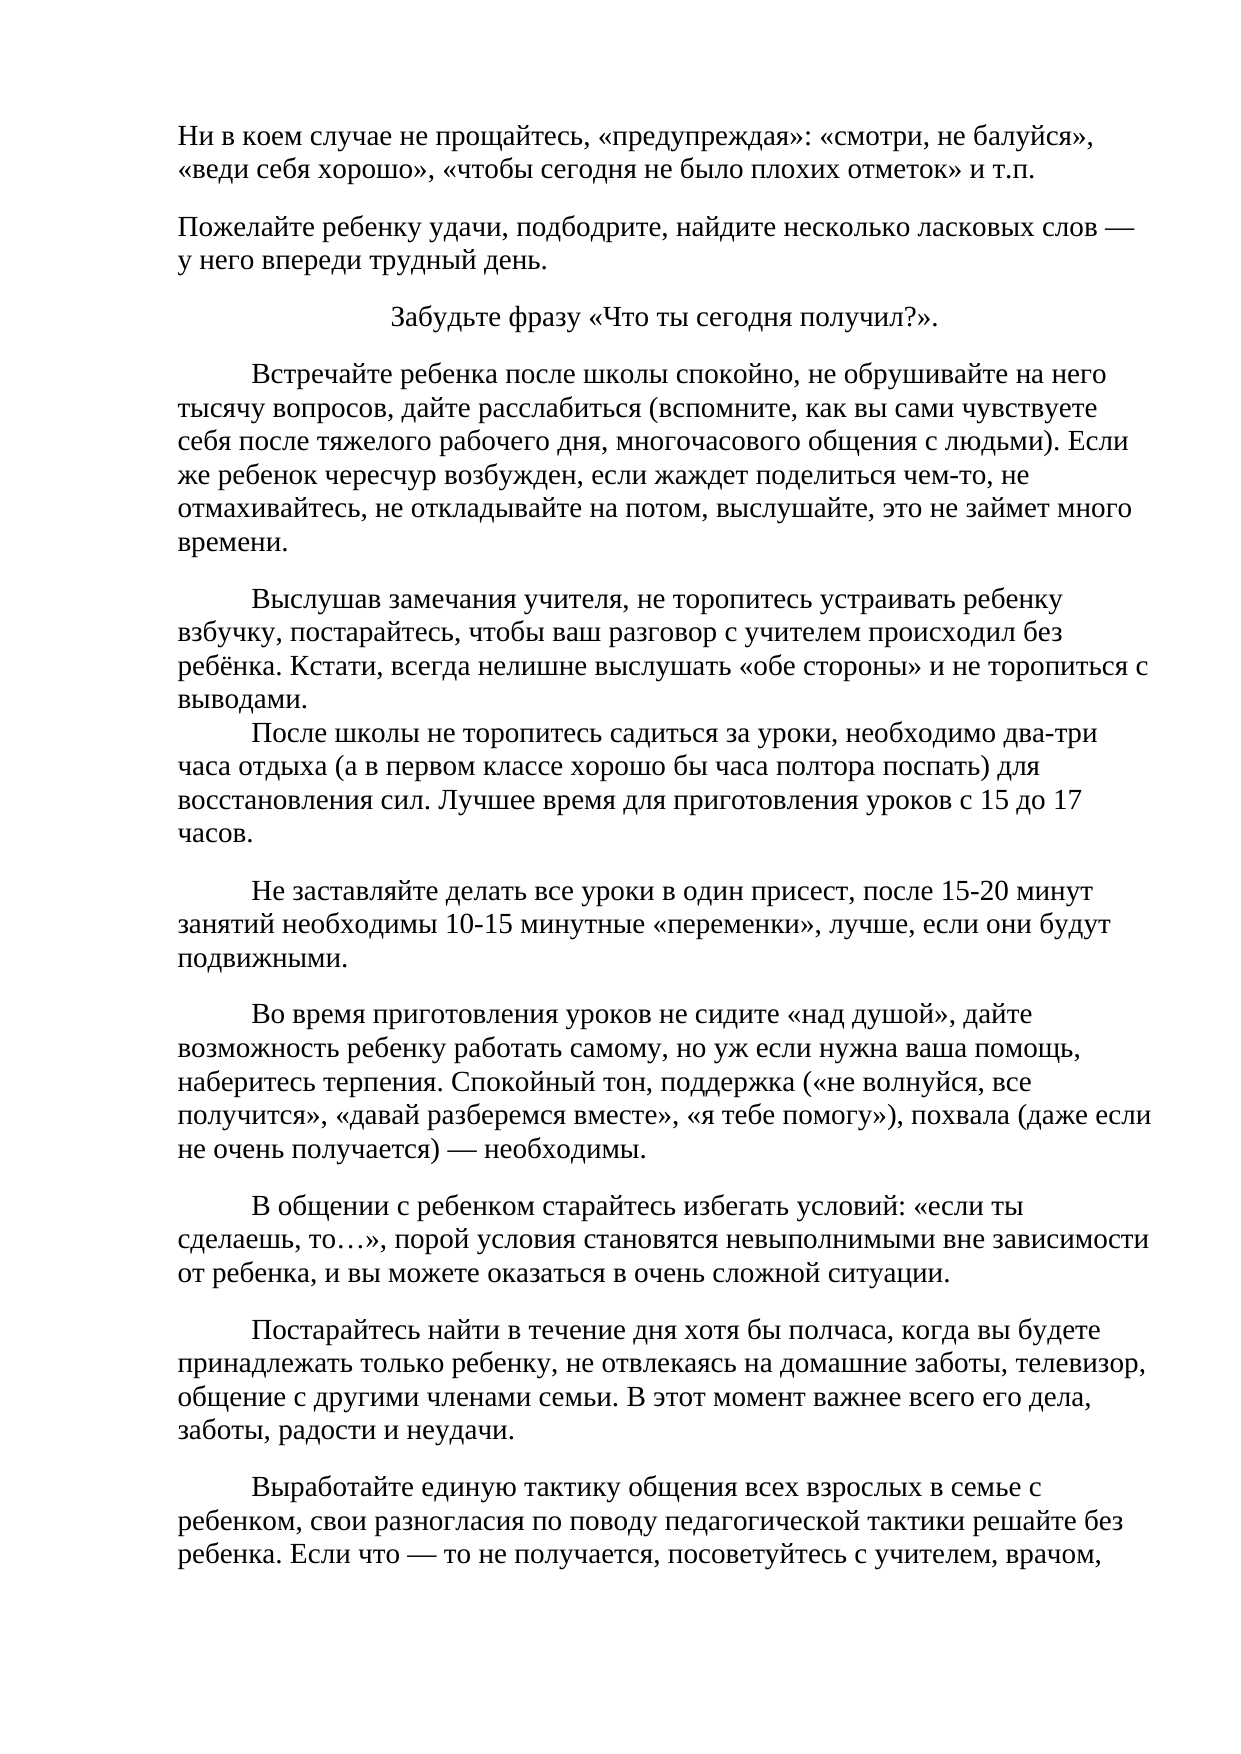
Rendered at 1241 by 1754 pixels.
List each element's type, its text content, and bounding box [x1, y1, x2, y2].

text Выслушав замечания учителя, не торопитесь устраивать ребенку взбучку, постарайтесь, чтобы ваш разговор с учителем происходил без ребёнка. Кстати, всегда нелишне выслушать «обе стороны» и не торопиться с выводами. После школы не торопитесь садиться за уроки, необходимо два-три часа отдыха (а в первом классе хорошо бы часа полтора поспать) для восстановления сил. Лучшее время для приготовления уроков с 15 до 17 часов. [177, 581, 1152, 849]
text Ни в коем случае не прощайтесь, «предупреждая»: «смотри, не балуйся», «веди себя хорошо», «чтобы сегодня не было плохих отметок» и т.п. [177, 118, 1152, 185]
text Постарайтесь найти в течение дня хотя бы полчаса, когда вы будете принадлежать только ребенку, не отвлекаясь на домашние заботы, телевизор, общение с другими членами семьи. В этот момент важнее всего его дела, заботы, радости и неудачи. [177, 1312, 1152, 1446]
text Не заставляйте делать все уроки в один присест, после 15-20 минут занятий необходимы 10-15 минутные «переменки», лучше, если они будут подвижными. [177, 873, 1152, 973]
text Забудьте фразу «Что ты сегодня получил?». [177, 299, 1152, 333]
text Пожелайте ребенку удачи, подбодрите, найдите несколько ласковых слов — у него впереди трудный день. [177, 209, 1152, 276]
text Встречайте ребенка после школы спокойно, не обрушивайте на него тысячу вопросов, дайте расслабиться (вспомните, как вы сами чувствуете себя после тяжелого рабочего дня, многочасового общения с людьми). Если же ребенок чересчур возбужден, если жаждет поделиться чем-то, не отмахивайтесь, не откладывайте на потом, выслушайте, это не займет много времени. [177, 356, 1152, 557]
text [177, 1469, 1152, 1570]
text В общении с ребенком старайтесь избегать условий: «если ты сделаешь, то…», порой условия становятся невыполнимыми вне зависимости от ребенка, и вы можете оказаться в очень сложной ситуации. [177, 1188, 1152, 1288]
text Во время приготовления уроков не сидите «над душой», дайте возможность ребенку работать самому, но уж если нужна ваша помощь, наберитесь терпения. Спокойный тон, поддержка («не волнуйся, все получится», «давай разберемся вместе», «я тебе помогу»), похвала (даже если не очень получается) — необходимы. [177, 997, 1152, 1164]
